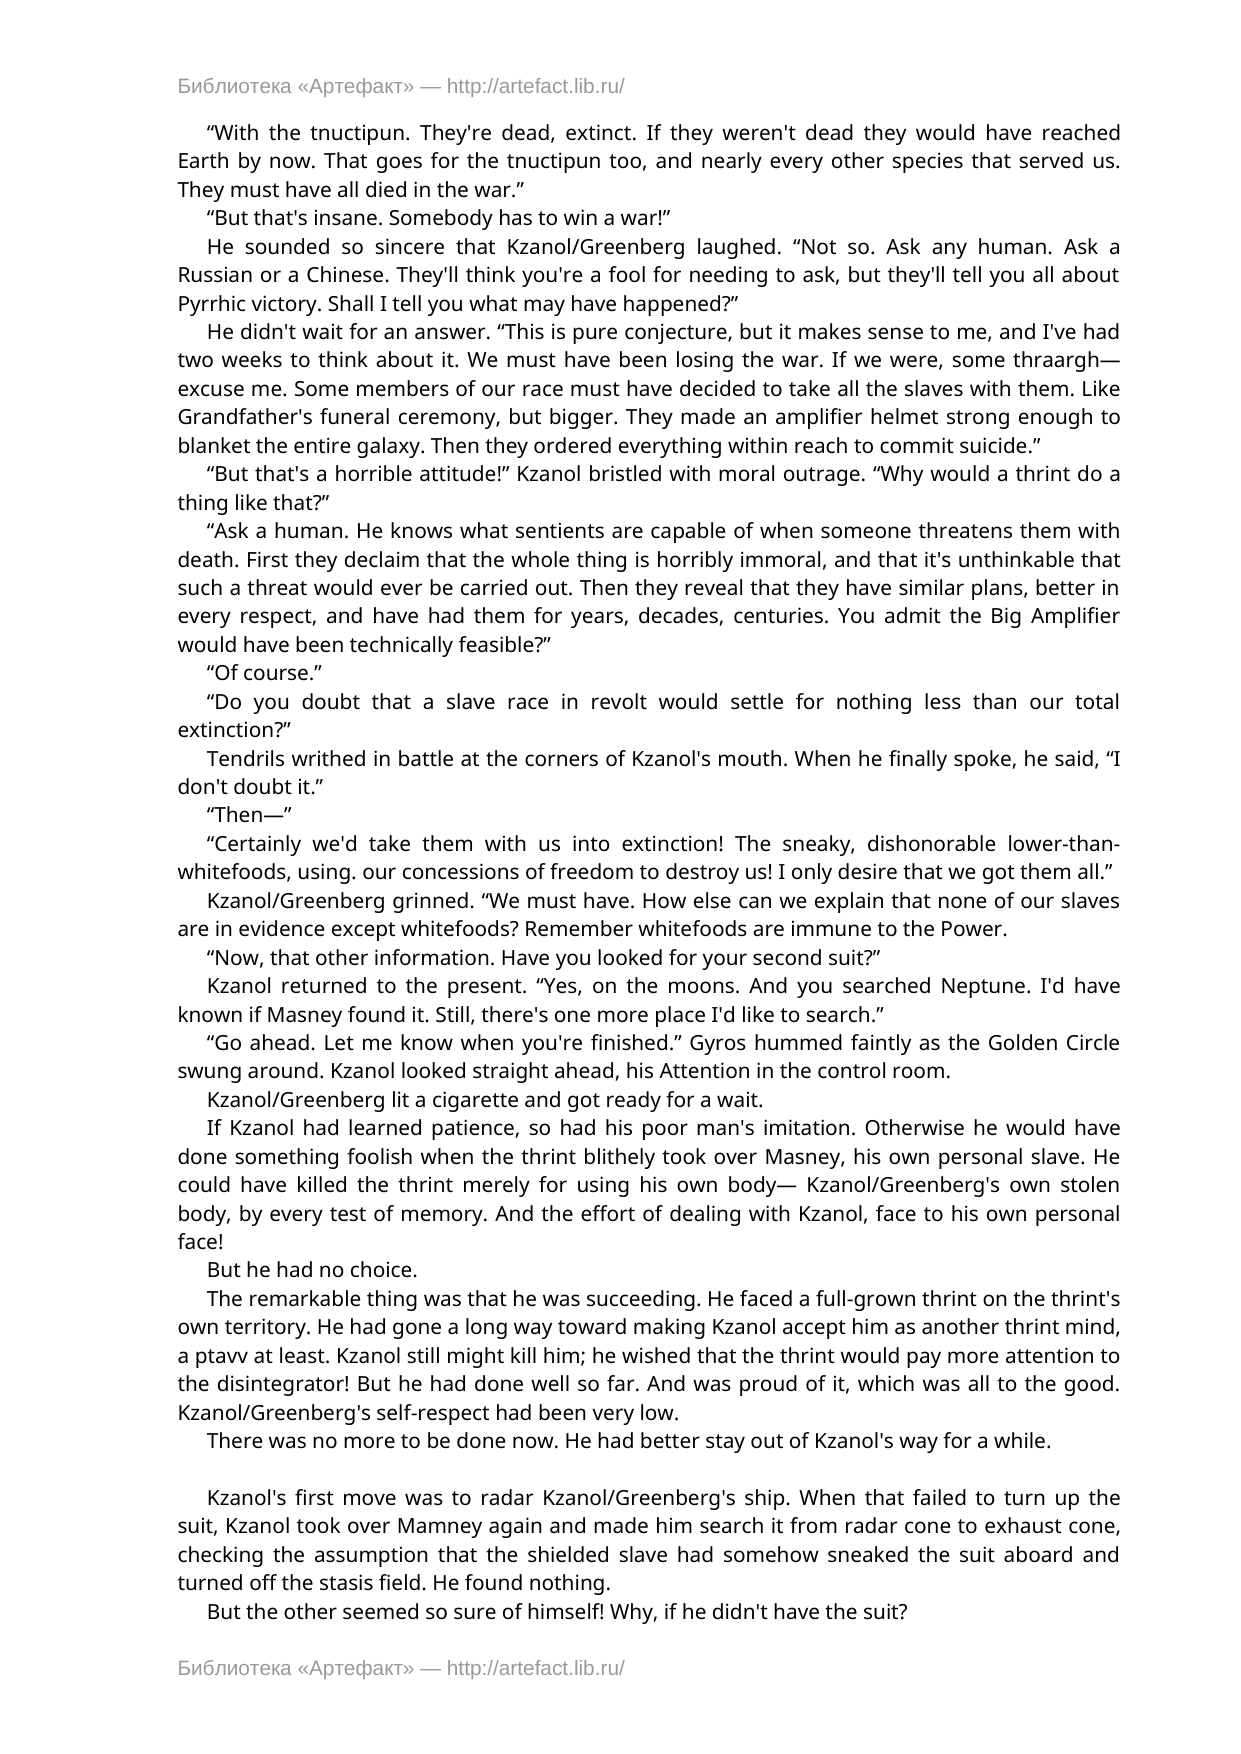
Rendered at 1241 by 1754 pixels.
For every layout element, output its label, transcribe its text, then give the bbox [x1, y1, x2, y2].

text But he had no choice. [177, 1256, 1122, 1284]
text “Now, that other information. Have you looked for your second suit?” [177, 943, 1122, 971]
text But the other seemed so sure of himself! Why, if he didn't have the suit? [177, 1597, 1122, 1625]
text “But that's a horrible attitude!” Kzanol bristled with moral outrage. “Why would a thrint do a thing like that?” [177, 459, 1122, 516]
text “Go ahead. Let me know when you're finished.” Gyros hummed faintly as the Golden Circle swung around. Kzanol looked straight ahead, his Attention in the control room. [177, 1028, 1122, 1085]
text Kzanol returned to the present. “Yes, on the moons. And you searched Neptune. I'd have known if Masney found it. Still, there's one more place I'd like to search.” [177, 971, 1122, 1028]
text “Then—” [177, 801, 1122, 829]
text Kzanol/Greenberg grinned. “We must have. How else can we explain that none of our slaves are in evidence except whitefoods? Remember whitefoods are immune to the Power. [177, 886, 1122, 943]
text Kzanol/Greenberg lit a cigarette and got ready for a wait. [177, 1085, 1122, 1113]
text “Ask a human. He knows what sentients are capable of when someone threatens them with death. First they declaim that the whole thing is horribly immoral, and that it's unthinkable that such a threat would ever be carried out. Then they reveal that they have similar plans, better in every respect, and have had them for years, decades, centuries. You admit the Big Amplifier would have been technically feasible?” [177, 516, 1122, 658]
text “With the tnuctipun. They're dead, extinct. If they weren't dead they would have reached Earth by now. That goes for the tnuctipun too, and nearly every other species that served us. They must have all died in the war.” [177, 118, 1122, 203]
text He sounded so sincere that Kzanol/Greenberg laughed. “Not so. Ask any human. Ask a Russian or a Chinese. They'll think you're a fool for needing to ask, but they'll tell you all about Pyrrhic victory. Shall I tell you what may have happened?” [177, 232, 1122, 317]
text There was no more to be done now. He had better stay out of Kzanol's way for a while. [177, 1426, 1122, 1455]
text “But that's insane. Somebody has to win a war!” [177, 203, 1122, 232]
text He didn't wait for an answer. “This is pure conjecture, but it makes sense to me, and I've had two weeks to think about it. We must have been losing the war. If we were, some thraargh— excuse me. Some members of our race must have decided to take all the slaves with them. Like Grandfather's funeral ceremony, but bigger. They made an amplifier helmet strong enough to blanket the entire galaxy. Then they ordered everything within reach to commit suicide.” [177, 317, 1122, 459]
text The remarkable thing was that he was succeeding. He faced a full-grown thrint on the thrint's own territory. He had gone a long way toward making Kzanol accept him as another thrint mind, a ptavv at least. Kzanol still might kill him; he wished that the thrint would pay more attention to the disintegrator! But he had done well so far. And was proud of it, which was all to the good. Kzanol/Greenberg's self-respect had been very low. [177, 1284, 1122, 1426]
text Tendrils writhed in battle at the corners of Kzanol's mouth. When he finally spoke, he said, “I don't doubt it.” [177, 744, 1122, 801]
text “Certainly we'd take them with us into extinction! The sneaky, dishonorable lower-than-whitefoods, using. our concessions of freedom to destroy us! I only desire that we got them all.” [177, 829, 1122, 886]
text “Do you doubt that a slave race in revolt would settle for nothing less than our total extinction?” [177, 687, 1122, 744]
text Kzanol's first move was to radar Kzanol/Greenberg's ship. When that failed to turn up the suit, Kzanol took over Mamney again and made him search it from radar cone to exhaust cone, checking the assumption that the shielded slave had somehow sneaked the suit aboard and turned off the stasis field. He found nothing. [177, 1483, 1122, 1597]
text If Kzanol had learned patience, so had his poor man's imitation. Otherwise he would have done something foolish when the thrint blithely took over Masney, his own personal slave. He could have killed the thrint merely for using his own body— Kzanol/Greenberg's own stolen body, by every test of memory. And the effort of dealing with Kzanol, face to his own personal face! [177, 1113, 1122, 1256]
text “Of course.” [177, 658, 1122, 687]
